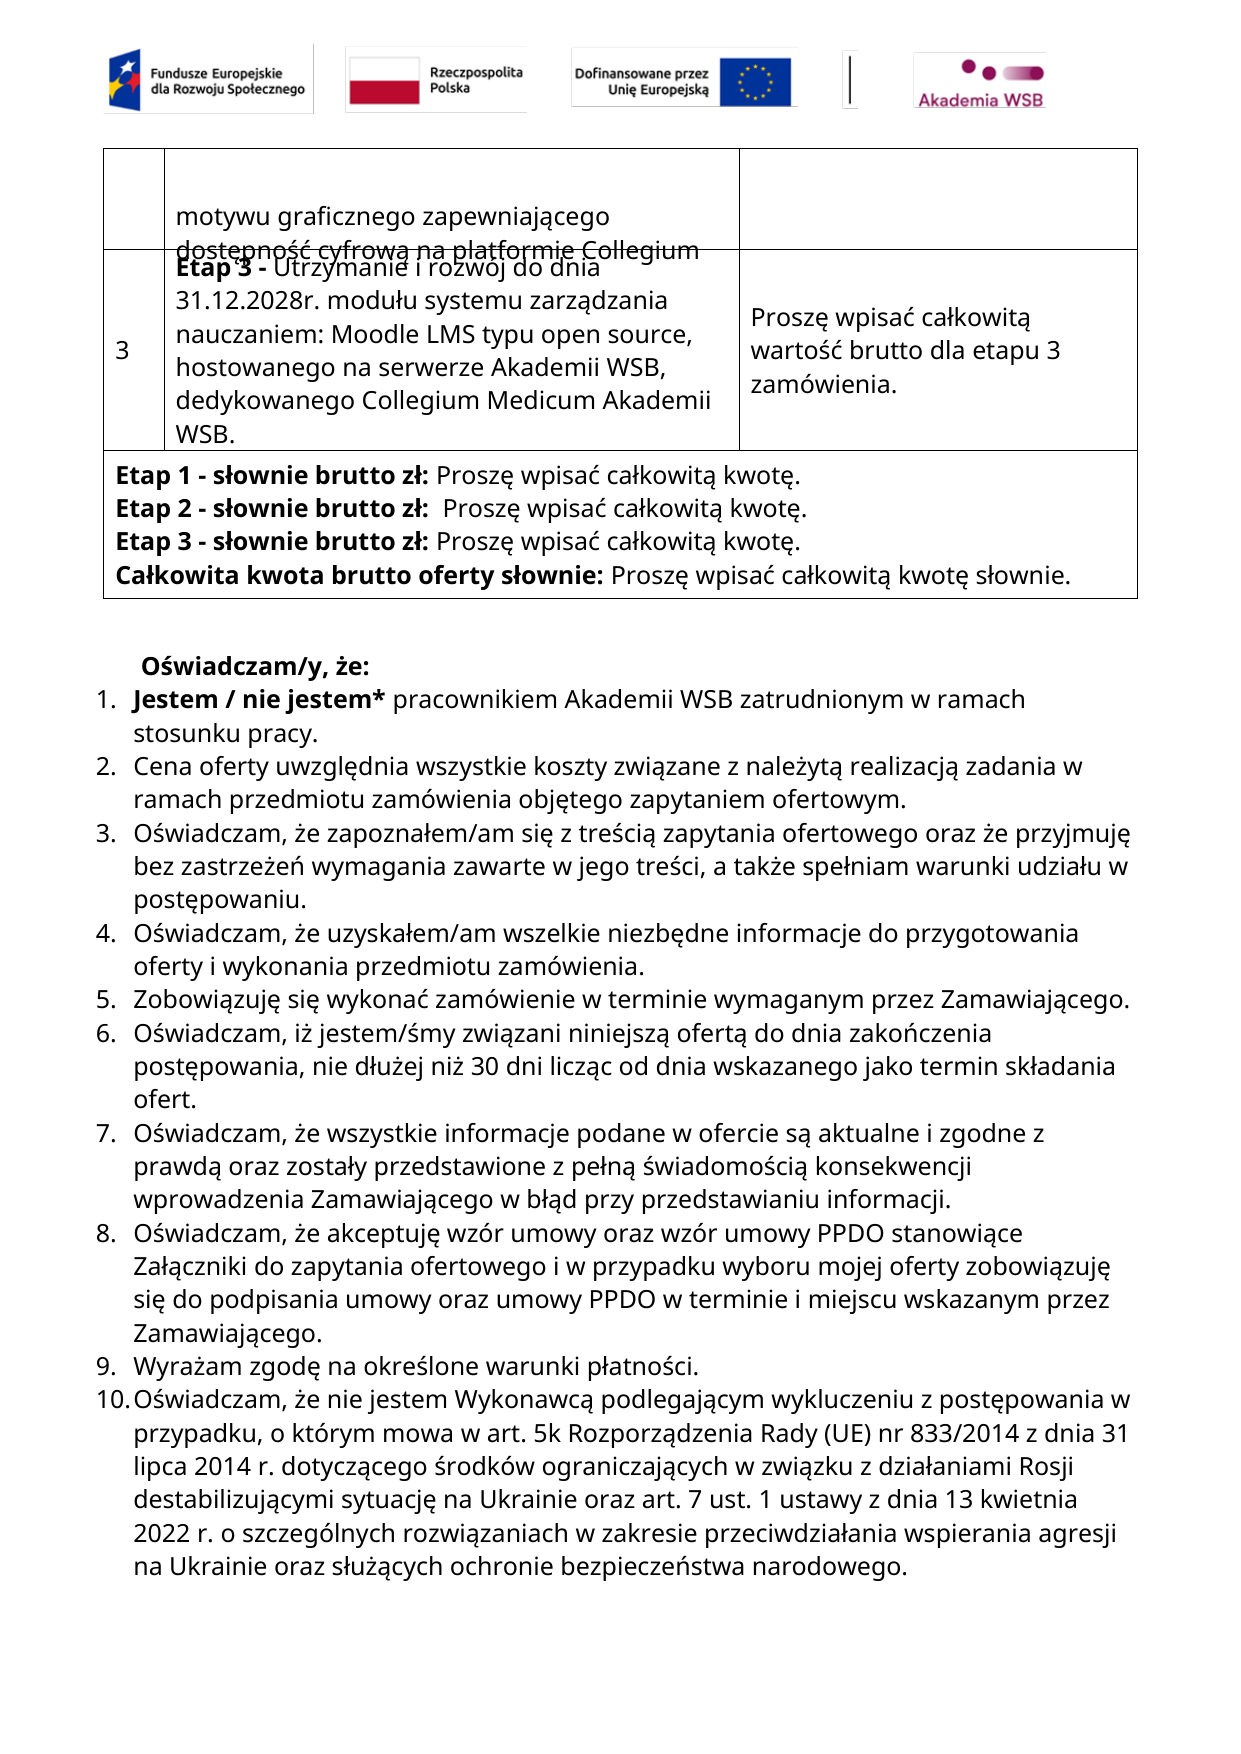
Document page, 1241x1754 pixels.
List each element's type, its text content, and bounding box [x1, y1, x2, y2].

list Oświadczam, że uzyskałem/am wszelkie niezbędne informacje do przygotowania oferty i wykonania przedmiotu zamówienia. [96, 915, 1137, 982]
list Wyrażam zgodę na określone warunki płatności. [96, 1349, 1137, 1382]
list Zobowiązuję się wykonać zamówienie w terminie wymaganym przez Zamawiającego. [96, 982, 1137, 1015]
list Oświadczam, że akceptuję wzór umowy oraz wzór umowy PPDO stanowiące Załączniki do zapytania ofertowego i w przypadku wyboru mojej oferty zobowiązuję się do podpisania umowy oraz umowy PPDO w terminie i miejscu wskazanym przez Zamawiającego. [96, 1215, 1137, 1349]
table_cell 3 [104, 250, 164, 450]
table_cell Etap 3 - Utrzymanie i rozwój do dnia 31.12.2028r. modułu systemu zarządzania nauczaniem: Moodle LMS typu open source, hostowanego na serwerze Akademii WSB, dedykowanego Collegium Medicum Akademii WSB. [165, 250, 739, 450]
list Jestem / nie jestem* pracownikiem Akademii WSB zatrudnionym w ramach stosunku pracy. [96, 682, 1137, 749]
picture [103, 44, 1049, 116]
list Oświadczam, że nie jestem Wykonawcą podlegającym wykluczeniu z postępowania w przypadku, o którym mowa w art. 5k Rozporządzenia Rady (UE) nr 833/2014 z dnia 31 lipca 2014 r. dotyczącego środków ograniczających w związku z działaniami Rosji destabilizującymi sytuację na Ukrainie oraz art. 7 ust. 1 ustawy z dnia 13 kwietnia 2022 r. o szczególnych rozwiązaniach w zakresie przeciwdziałania wspierania agresji na Ukrainie oraz służących ochronie bezpieczeństwa narodowego. [96, 1382, 1137, 1582]
list Oświadczam, iż jestem/śmy związani niniejszą ofertą do dnia zakończenia postępowania, nie dłużej niż 30 dni licząc od dnia wskazanego jako termin składania ofert. [96, 1015, 1137, 1115]
list Oświadczam, że zapoznałem/am się z treścią zapytania ofertowego oraz że przyjmuję bez zastrzeżeń wymagania zawarte w jego treści, a także spełniam warunki udziału w postępowaniu. [96, 815, 1137, 915]
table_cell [740, 149, 1137, 249]
list Oświadczam, że wszystkie informacje podane w ofercie są aktualne i zgodne z prawdą oraz zostały przedstawione z pełną świadomością konsekwencji wprowadzenia Zamawiającego w błąd przy przedstawianiu informacji. [96, 1115, 1137, 1215]
list Cena oferty uwzględnia wszystkie koszty związane z należytą realizacją zadania w ramach przedmiotu zamówienia objętego zapytaniem ofertowym. [96, 749, 1137, 815]
table_cell Etap 1 - słownie brutto zł: Etap 2 - słownie brutto zł: Etap 3 - słownie brutto zł: Całkowita kwota brutto oferty słownie: [104, 451, 1137, 598]
text Oświadczam/y, że: [141, 649, 1137, 682]
